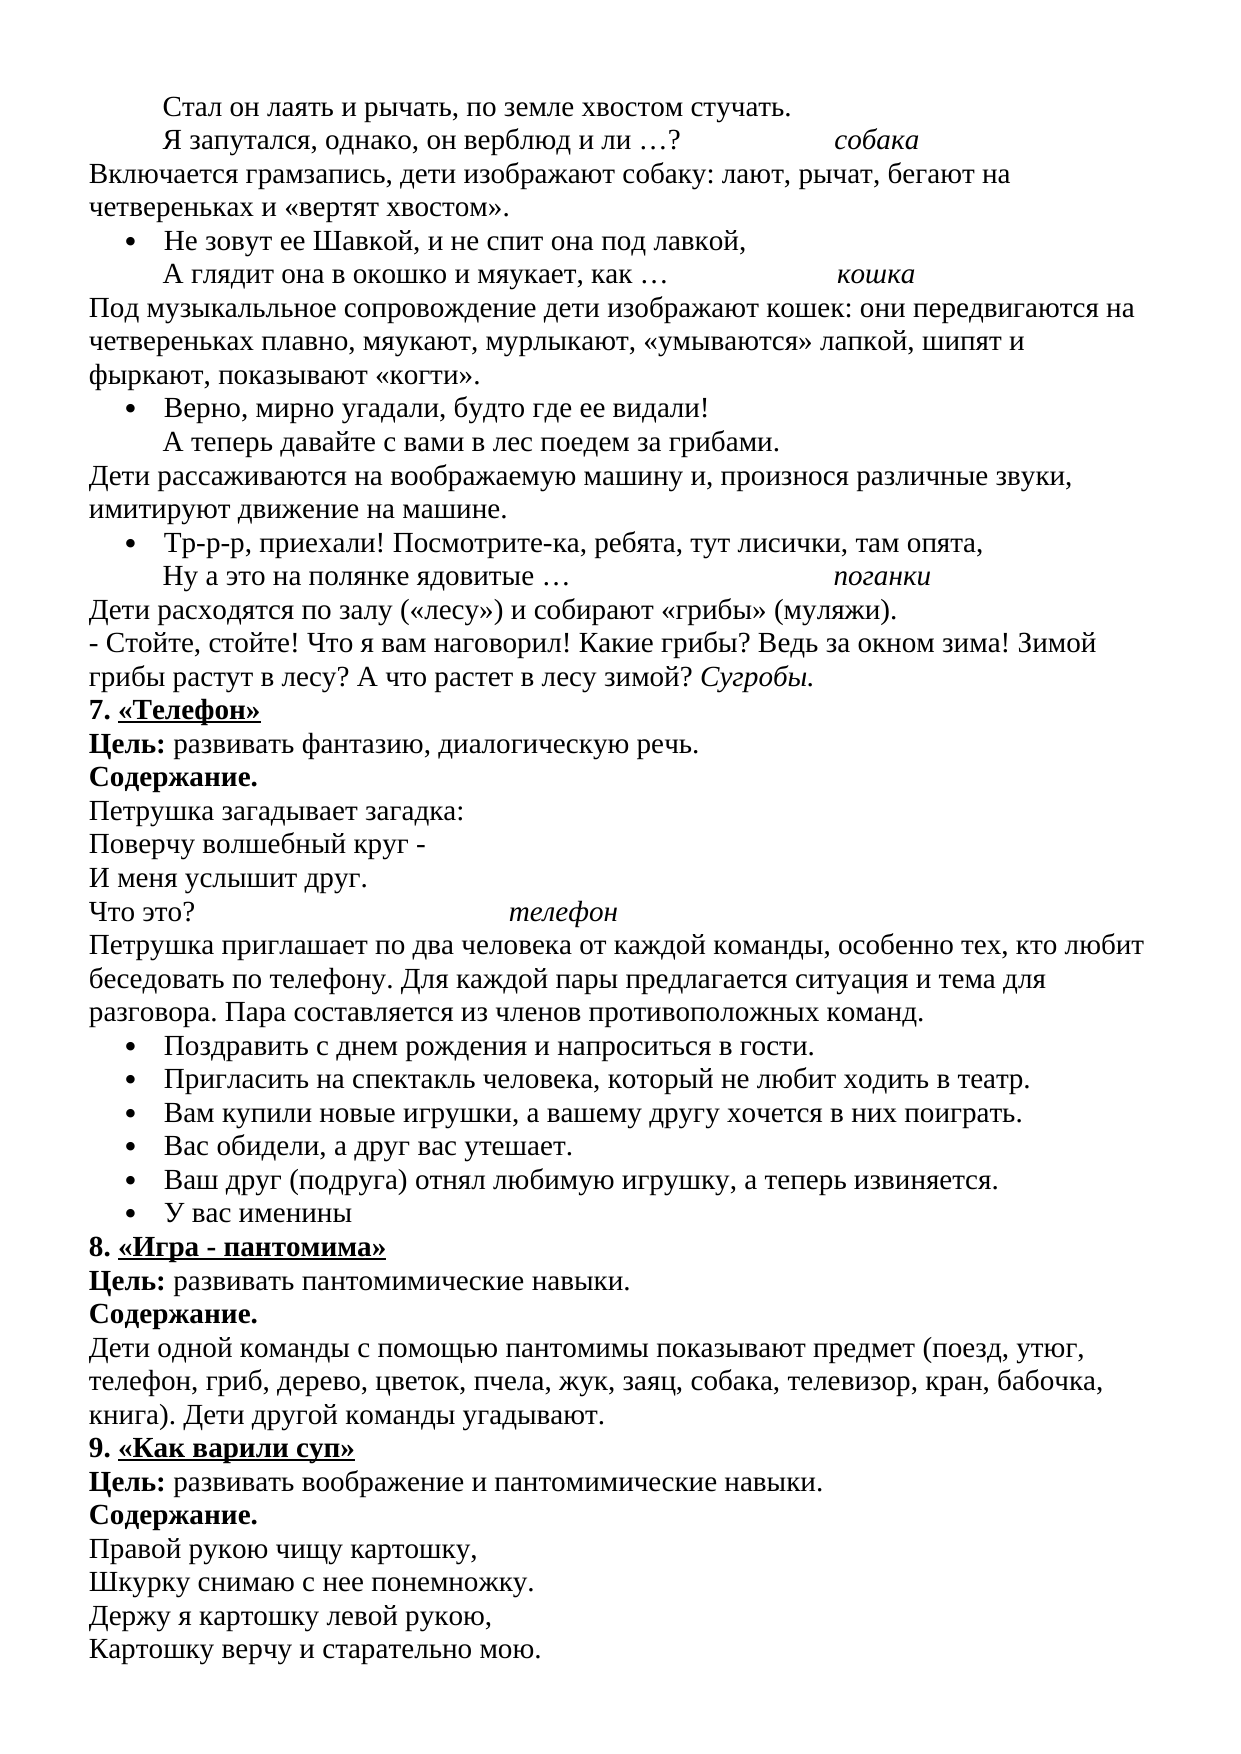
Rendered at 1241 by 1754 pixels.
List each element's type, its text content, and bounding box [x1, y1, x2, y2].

text Цель: развивать фантазию, диалогическую речь. [89, 726, 1152, 759]
text Стал он лаять и рычать, по земле хвостом стучать. [89, 89, 1152, 122]
text Под музыкальльное сопровождение дети изображают кошек: они передвигаются на четвереньках плавно, мяукают, мурлыкают, «умываются» лапкой, шипят и фыркают, показывают «когти». [89, 290, 1152, 391]
text Включается грамзапись, дети изображают собаку: лают, рычат, бегают на четвереньках и «вертят хвостом». [89, 156, 1152, 223]
list Вам купили новые игрушки, а вашему другу хочется в них поиграть. [126, 1095, 1152, 1128]
text А теперь давайте с вами в лес поедем за грибами. [89, 424, 1152, 458]
text Дети расходятся по залу («лесу») и собирают «грибы» (муляжи). [89, 592, 1152, 625]
text 9. «Как варили суп» [89, 1430, 1152, 1464]
text Ну а это на полянке ядовитые … поганки [89, 558, 1152, 592]
text Я запутался, однако, он верблюд и ли …? собака [89, 122, 1152, 156]
list Пригласить на спектакль человека, который не любит ходить в театр. [126, 1061, 1152, 1095]
text Содержание. [89, 1497, 1152, 1531]
text Петрушка загадывает загадка: [89, 793, 1152, 827]
list Ваш друг (подруга) отнял любимую игрушку, а теперь извиняется. [126, 1162, 1152, 1196]
text Картошку верчу и старательно мою. [89, 1632, 1152, 1665]
list Вас обидели, а друг вас утешает. [126, 1128, 1152, 1162]
list У вас именины [126, 1196, 1152, 1229]
text - Стойте, стойте! Что я вам наговорил! Какие грибы? Ведь за окном зима! Зимой грибы растут в лесу? А что растет в лесу зимой? Сугробы. [89, 625, 1152, 692]
text Что это? телефон [89, 894, 1152, 927]
text Цель: развивать воображение и пантомимические навыки. [89, 1464, 1152, 1497]
text Петрушка приглашает по два человека от каждой команды, особенно тех, кто любит беседовать по телефону. Для каждой пары предлагается ситуация и тема для разговора. Пара составляется из членов противоположных команд. [89, 927, 1152, 1028]
text Содержание. [89, 1296, 1152, 1330]
list Верно, мирно угадали, будто где ее видали! [126, 391, 1152, 424]
text Держу я картошку левой рукою, [89, 1598, 1152, 1632]
text Дети одной команды с помощью пантомимы показывают предмет (поезд, утюг, телефон, гриб, дерево, цветок, пчела, жук, заяц, собака, телевизор, кран, бабочка, книга). Дети другой команды угадывают. [89, 1330, 1152, 1430]
text 7. «Телефон» [89, 692, 1152, 726]
text Цель: развивать пантомимические навыки. [89, 1263, 1152, 1296]
list Поздравить с днем рождения и напроситься в гости. [126, 1028, 1152, 1061]
list Тр-р-р, приехали! Посмотрите-ка, ребята, тут лисички, там опята, [126, 525, 1152, 558]
text Правой рукою чищу картошку, [89, 1531, 1152, 1564]
text А глядит она в окошко и мяукает, как … кошка [89, 256, 1152, 290]
text Содержание. [89, 759, 1152, 793]
text Шкурку снимаю с нее понемножку. [89, 1564, 1152, 1598]
list Не зовут ее Шавкой, и не спит она под лавкой, [126, 223, 1152, 256]
text Дети рассаживаются на воображаемую машину и, произнося различные звуки, имитируют движение на машине. [89, 458, 1152, 525]
text Поверчу волшебный круг - [89, 827, 1152, 860]
text И меня услышит друг. [89, 860, 1152, 894]
text 8. «Игра - пантомима» [89, 1229, 1152, 1263]
